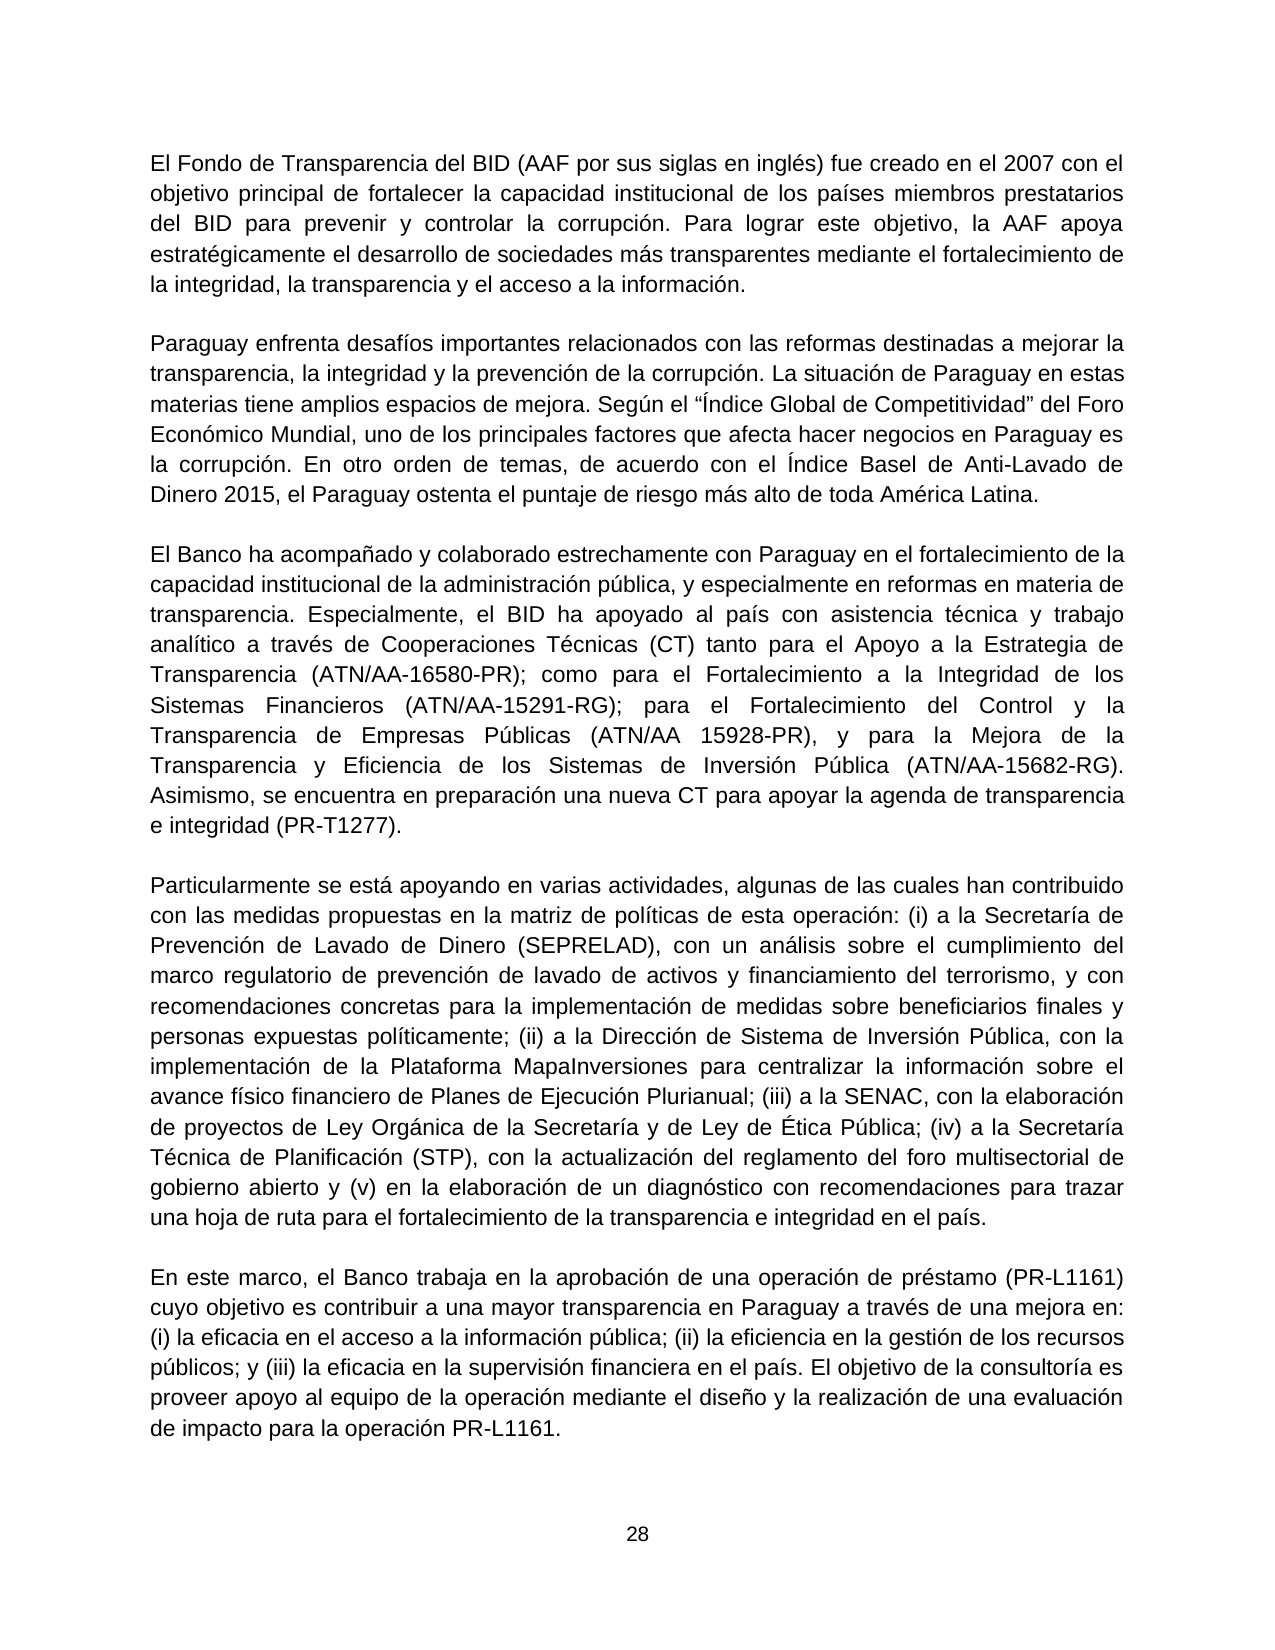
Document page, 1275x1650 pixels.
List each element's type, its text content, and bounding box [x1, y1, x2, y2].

text El Fondo de Transparencia del BID (AAF por sus siglas en inglés) fue creado en el 2007 con el objetivo principal de fortalecer la capacidad institucional de los países miembros prestatarios del BID para prevenir y controlar la corrupción. Para lograr este objetivo, la AAF apoya estratégicamente el desarrollo de sociedades más transparentes mediante el fortalecimiento de la integridad, la transparencia y el acceso a la información. [150, 150, 1125, 297]
text Particularmente se está apoyando en varias actividades, algunas de las cuales han contribuido con las medidas propuestas en la matriz de políticas de esta operación: (i) a la Secretaría de Prevención de Lavado de Dinero (SEPRELAD), con un análisis sobre el cumplimiento del marco regulatorio de prevención de lavado de activos y financiamiento del terrorismo, y con recomendaciones concretas para la implementación de medidas sobre beneficiarios finales y personas expuestas políticamente; (ii) a la Dirección de Sistema de Inversión Pública, con la implementación de la Plataforma MapaInversiones para centralizar la información sobre el avance físico financiero de Planes de Ejecución Plurianual; (iii) a la SENAC, con la elaboración de proyectos de Ley Orgánica de la Secretaría y de Ley de Ética Pública; (iv) a la Secretaría Técnica de Planificación (STP), con la actualización del reglamento del foro multisectorial de gobierno abierto y (v) en la elaboración de un diagnóstico con recomendaciones para trazar una hoja de ruta para el fortalecimiento de la transparencia e integridad en el país. [150, 872, 1125, 1231]
text Paraguay enfrenta desafíos importantes relacionados con las reformas destinadas a mejorar la transparencia, la integridad y la prevención de la corrupción. La situación de Paraguay en estas materias tiene amplios espacios de mejora. Según el “Índice Global de Competitividad” del Foro Económico Mundial, uno de los principales factores que afecta hacer negocios en Paraguay es la corrupción. En otro orden de temas, de acuerdo con el Índice Basel de Anti-Lavado de Dinero 2015, el Paraguay ostenta el puntaje de riesgo más alto de toda América Latina. [150, 330, 1125, 508]
text El Banco ha acompañado y colaborado estrechamente con Paraguay en el fortalecimiento de la capacidad institucional de la administración pública, y especialmente en reformas en materia de transparencia. Especialmente, el BID ha apoyado al país con asistencia técnica y trabajo analítico a través de Cooperaciones Técnicas (CT) tanto para el Apoyo a la Estrategia de Transparencia (ATN/AA-16580-PR); como para el Fortalecimiento a la Integridad de los Sistemas Financieros (ATN/AA-15291-RG); para el Fortalecimiento del Control y la Transparencia de Empresas Públicas (ATN/AA 15928-PR), y para la Mejora de la Transparencia y Eficiencia de los Sistemas de Inversión Pública (ATN/AA-15682-RG). Asimismo, se encuentra en preparación una nueva CT para apoyar la agenda de transparencia e integridad (PR-T1277). [150, 541, 1125, 839]
text En este marco, el Banco trabaja en la aprobación de una operación de préstamo (PR-L1161) cuyo objetivo es contribuir a una mayor transparencia en Paraguay a través de una mejora en: (i) la eficacia en el acceso a la información pública; (ii) la eficiencia en la gestión de los recursos públicos; y (iii) la eficacia en la supervisión financiera en el país. El objetivo de la consultoría es proveer apoyo al equipo de la operación mediante el diseño y la realización de una evaluación de impacto para la operación PR-L1161. [150, 1263, 1125, 1441]
